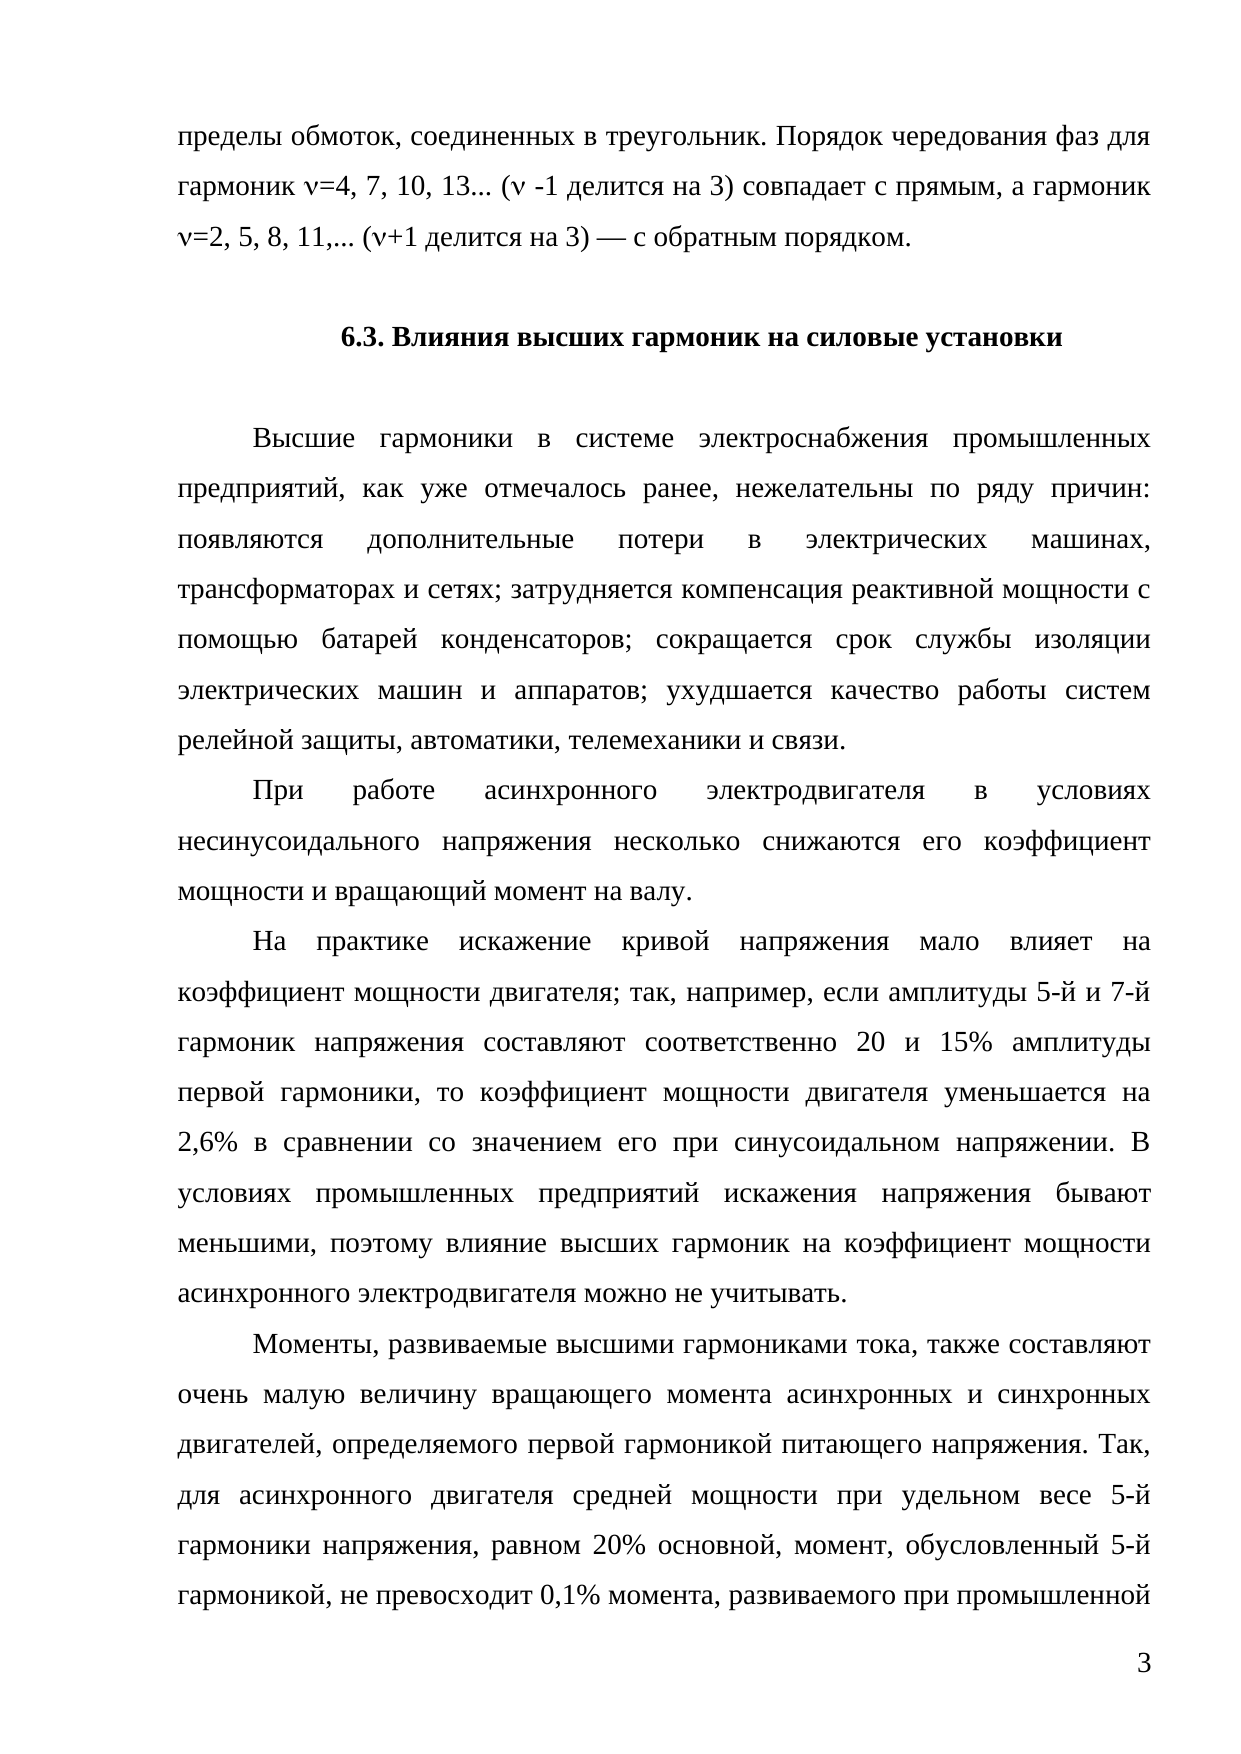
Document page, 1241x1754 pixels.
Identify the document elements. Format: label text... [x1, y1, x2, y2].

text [177, 1326, 1152, 1611]
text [177, 118, 1152, 252]
text 6.3. Влияния высших гармоник на силовые установки [177, 319, 1152, 353]
text При работе асинхронного электродвигателя в условиях несинусоидального напряжения несколько снижаются его коэффициент мощности и вращающий момент на валу. [177, 772, 1152, 907]
text Высшие гармоники в системе электроснабжения промышленных предприятий, как уже отмечалось ранее, нежелательны по ряду причин: появляются дополнительные потери в электрических машинах, трансформаторах и сетях; затрудняется компенсация реактивной мощности с помощью батарей конденсаторов; сокращается срок службы изоляции электрических машин и аппаратов; ухудшается качество работы систем релейной защиты, автоматики, телемеханики и связи. [177, 420, 1152, 756]
text На практике искажение кривой напряжения мало влияет на коэффициент мощности двигателя; так, например, если амплитуды 5-й и 7-й гармоник напряжения составляют соответственно 20 и 15% амплитуды первой гармоники, то коэффициент мощности двигателя уменьшается на 2,6% в сравнении со значением его при синусоидальном напряжении. В условиях промышленных предприятий искажения напряжения бывают меньшими, поэтому влияние высших гармоник на коэффициент мощности асинхронного электродвигателя можно не учитывать. [177, 923, 1152, 1309]
